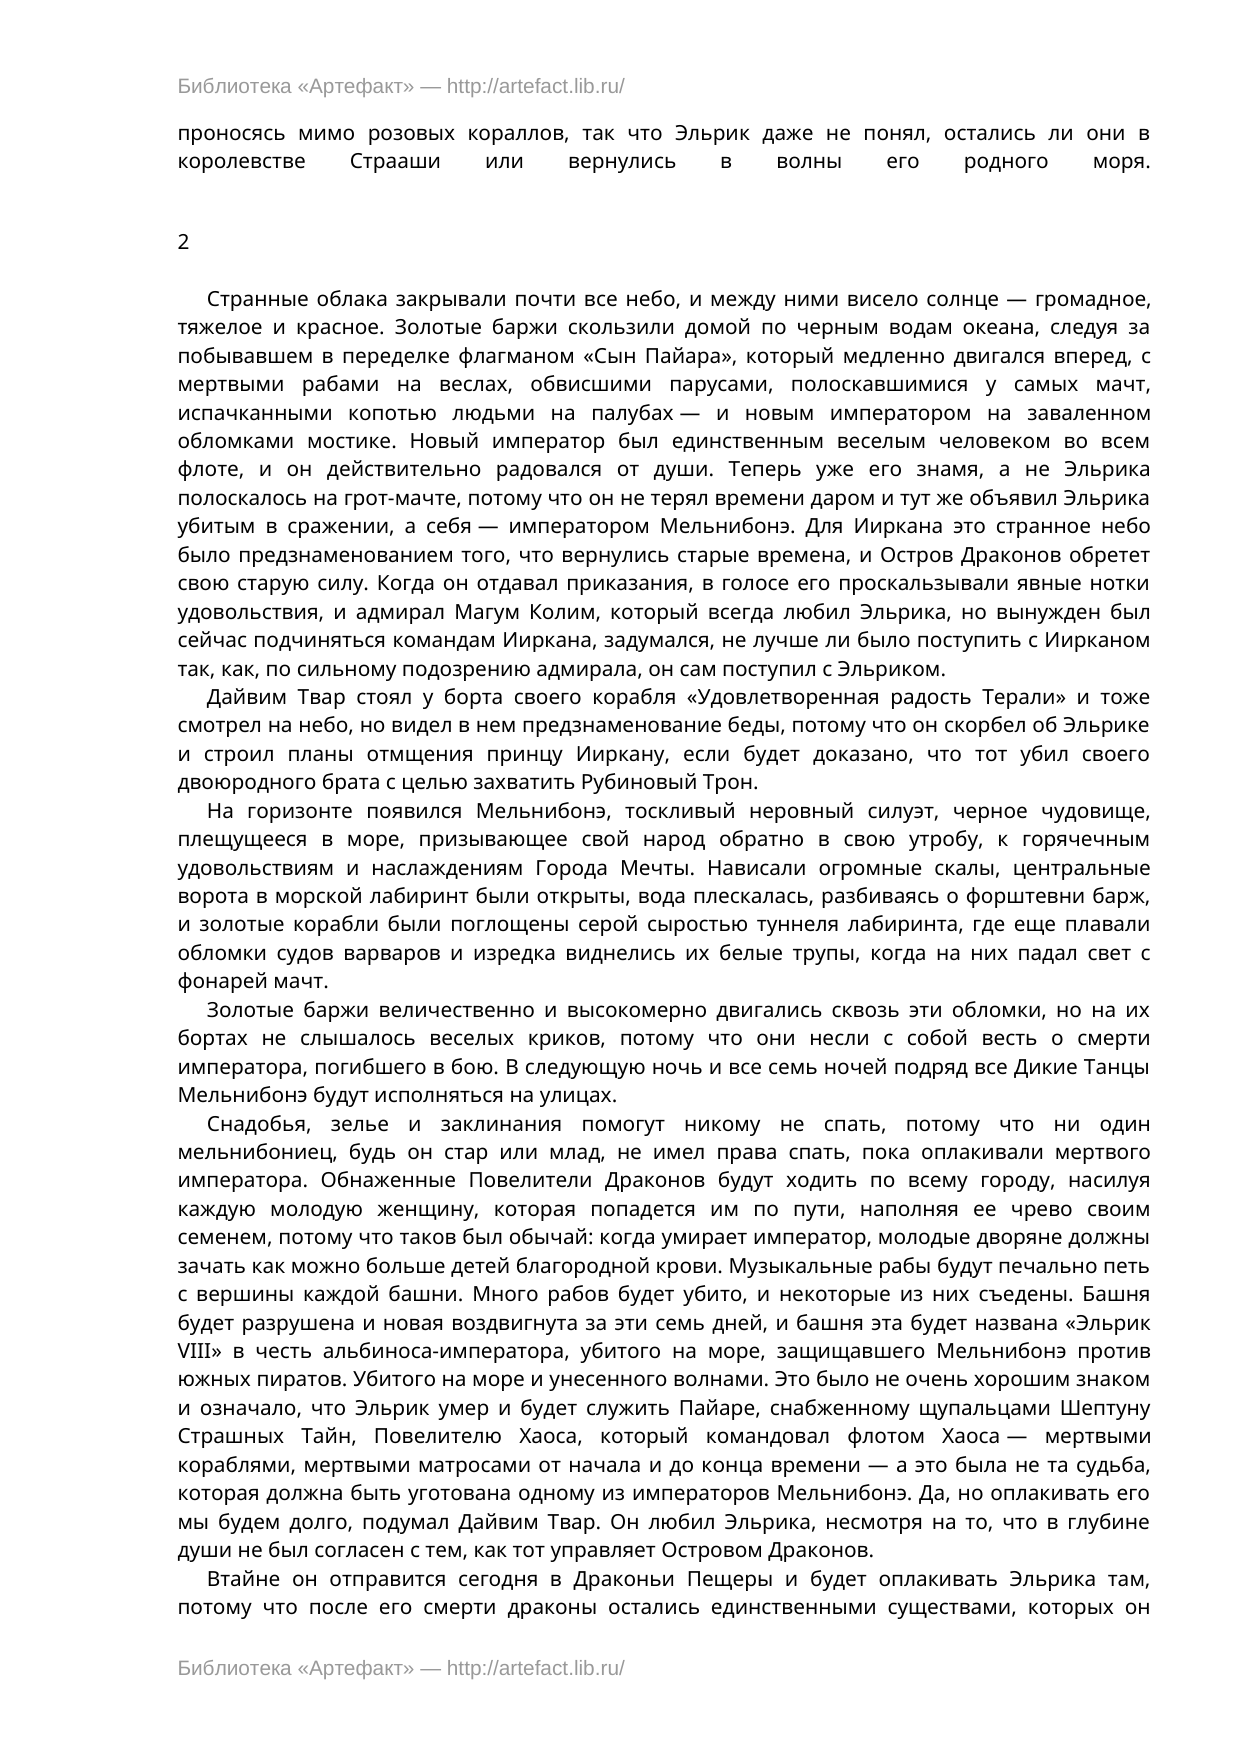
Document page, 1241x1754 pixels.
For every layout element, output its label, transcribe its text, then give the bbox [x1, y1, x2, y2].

text На горизонте появился Мельнибонэ, тоскливый неровный силуэт, черное чудовище, плещущееся в море, призывающее свой народ обратно в свою утробу, к горячечным удовольствиям и наслаждениям Города Мечты. Нависали огромные скалы, центральные ворота в морской лабиринт были открыты, вода плескалась, разбиваясь о форштевни барж, и золотые корабли были поглощены серой сыростью туннеля лабиринта, где еще плавали обломки судов варваров и изредка виднелись их белые трупы, когда на них падал свет с фонарей мачт. [177, 796, 1152, 995]
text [177, 118, 1152, 199]
text Золотые баржи величественно и высокомерно двигались сквозь эти обломки, но на их бортах не слышалось веселых криков, потому что они несли с собой весть о смерти императора, погибшего в бою. В следующую ночь и все семь ночей подряд все Дикие Танцы Мельнибонэ будут исполняться на улицах. [177, 995, 1152, 1109]
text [177, 1564, 1152, 1621]
text Странные облака закрывали почти все небо, и между ними висело солнце — громадное, тяжелое и красное. Золотые баржи скользили домой по черным водам океана, следуя за побывавшем в переделке флагманом «Сын Пайара», который медленно двигался вперед, с мертвыми рабами на веслах, обвисшими парусами, полоскавшимися у самых мачт, испачканными копотью людьми на палубах — и новым императором на заваленном обломками мостике. Новый император был единственным веселым человеком во всем флоте, и он действительно радовался от души. Теперь уже его знамя, а не Эльрика полоскалось на грот-мачте, потому что он не терял времени даром и тут же объявил Эльрика убитым в сражении, а себя — императором Мельнибонэ. Для Ииркана это странное небо было предзнаменованием того, что вернулись старые времена, и Остров Драконов обретет свою старую силу. Когда он отдавал приказания, в голосе его проскальзывали явные нотки удовольствия, и адмирал Магум Колим, который всегда любил Эльрика, но вынужден был сейчас подчиняться командам Ииркана, задумался, не лучше ли было поступить с Иирканом так, как, по сильному подозрению адмирала, он сам поступил с Эльриком. [177, 284, 1152, 682]
text Дайвим Твар стоял у борта своего корабля «Удовлетворенная радость Терали» и тоже смотрел на небо, но видел в нем предзнаменование беды, потому что он скорбел об Эльрике и строил планы отмщения принцу Ииркану, если будет доказано, что тот убил своего двоюродного брата с целью захватить Рубиновый Трон. [177, 682, 1152, 796]
text 2 [177, 199, 1152, 256]
text Снадобья, зелье и заклинания помогут никому не спать, потому что ни один мельнибониец, будь он стар или млад, не имел права спать, пока оплакивали мертвого императора. Обнаженные Повелители Драконов будут ходить по всему городу, насилуя каждую молодую женщину, которая попадется им по пути, наполняя ее чрево своим семенем, потому что таков был обычай: когда умирает император, молодые дворяне должны зачать как можно больше детей благородной крови. Музыкальные рабы будут печально петь с вершины каждой башни. Много рабов будет убито, и некоторые из них съедены. Башня будет разрушена и новая воздвигнута за эти семь дней, и башня эта будет названа «Эльрик VIII» в честь альбиноса-императора, убитого на море, защищавшего Мельнибонэ против южных пиратов. Убитого на море и унесенного волнами. Это было не очень хорошим знаком и означало, что Эльрик умер и будет служить Пайаре, снабженному щупальцами Шептуну Страшных Тайн, Повелителю Хаоса, который командовал флотом Хаоса — мертвыми кораблями, мертвыми матросами от начала и до конца времени — а это была не та судьба, которая должна быть уготована одному из императоров Мельнибонэ. Да, но оплакивать его мы будем долго, подумал Дайвим Твар. Он любил Эльрика, несмотря на то, что в глубине души не был согласен с тем, как тот управляет Островом Драконов. [177, 1109, 1152, 1564]
